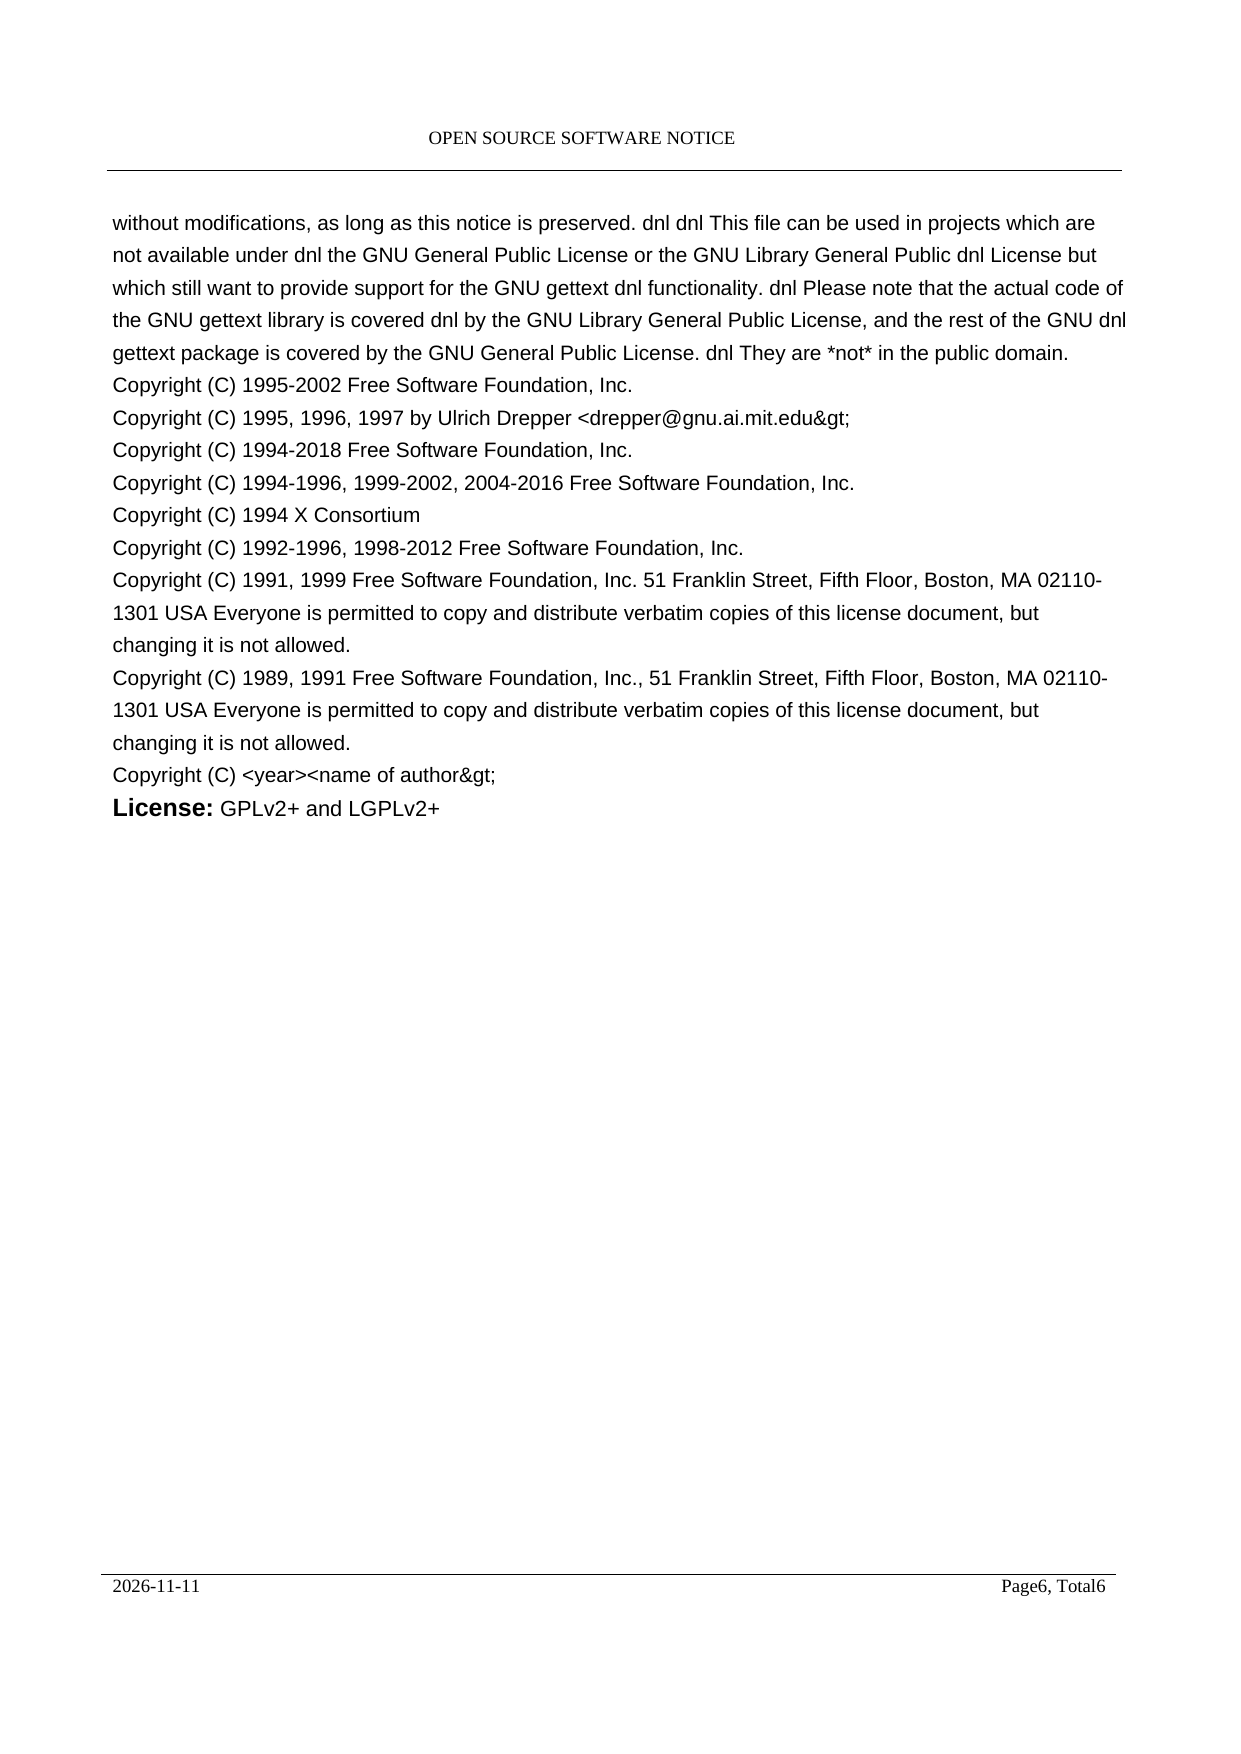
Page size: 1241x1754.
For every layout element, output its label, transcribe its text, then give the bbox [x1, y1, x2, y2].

text Copyright (C) 1994 X Consortium [112, 499, 1128, 531]
text Copyright (C) 1994-2018 Free Software Foundation, Inc. [112, 434, 1128, 466]
text Copyright (C) <year><name of author&gt; [112, 759, 1128, 791]
text Copyright (C) 1995, 1996, 1997 by Ulrich Drepper <drepper@gnu.ai.mit.edu&gt; [112, 401, 1128, 434]
text Copyright (C) 1995-2002 Free Software Foundation, Inc. [112, 369, 1128, 401]
text Copyright (C) 1994-1996, 1999-2002, 2004-2016 Free Software Foundation, Inc. [112, 466, 1128, 499]
text Copyright (C) 1992-1996, 1998-2012 Free Software Foundation, Inc. [112, 531, 1128, 564]
text License: GPLv2+ and LGPLv2+ [112, 791, 1128, 824]
text Copyright (C) 1989, 1991 Free Software Foundation, Inc., 51 Franklin Street, Fifth Floor, Boston, MA 02110-1301 USA Everyone is permitted to copy and distribute verbatim copies of this license document, but changing it is not allowed. [112, 661, 1128, 759]
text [112, 206, 1128, 369]
text Copyright (C) 1991, 1999 Free Software Foundation, Inc. 51 Franklin Street, Fifth Floor, Boston, MA 02110-1301 USA Everyone is permitted to copy and distribute verbatim copies of this license document, but changing it is not allowed. [112, 564, 1128, 661]
